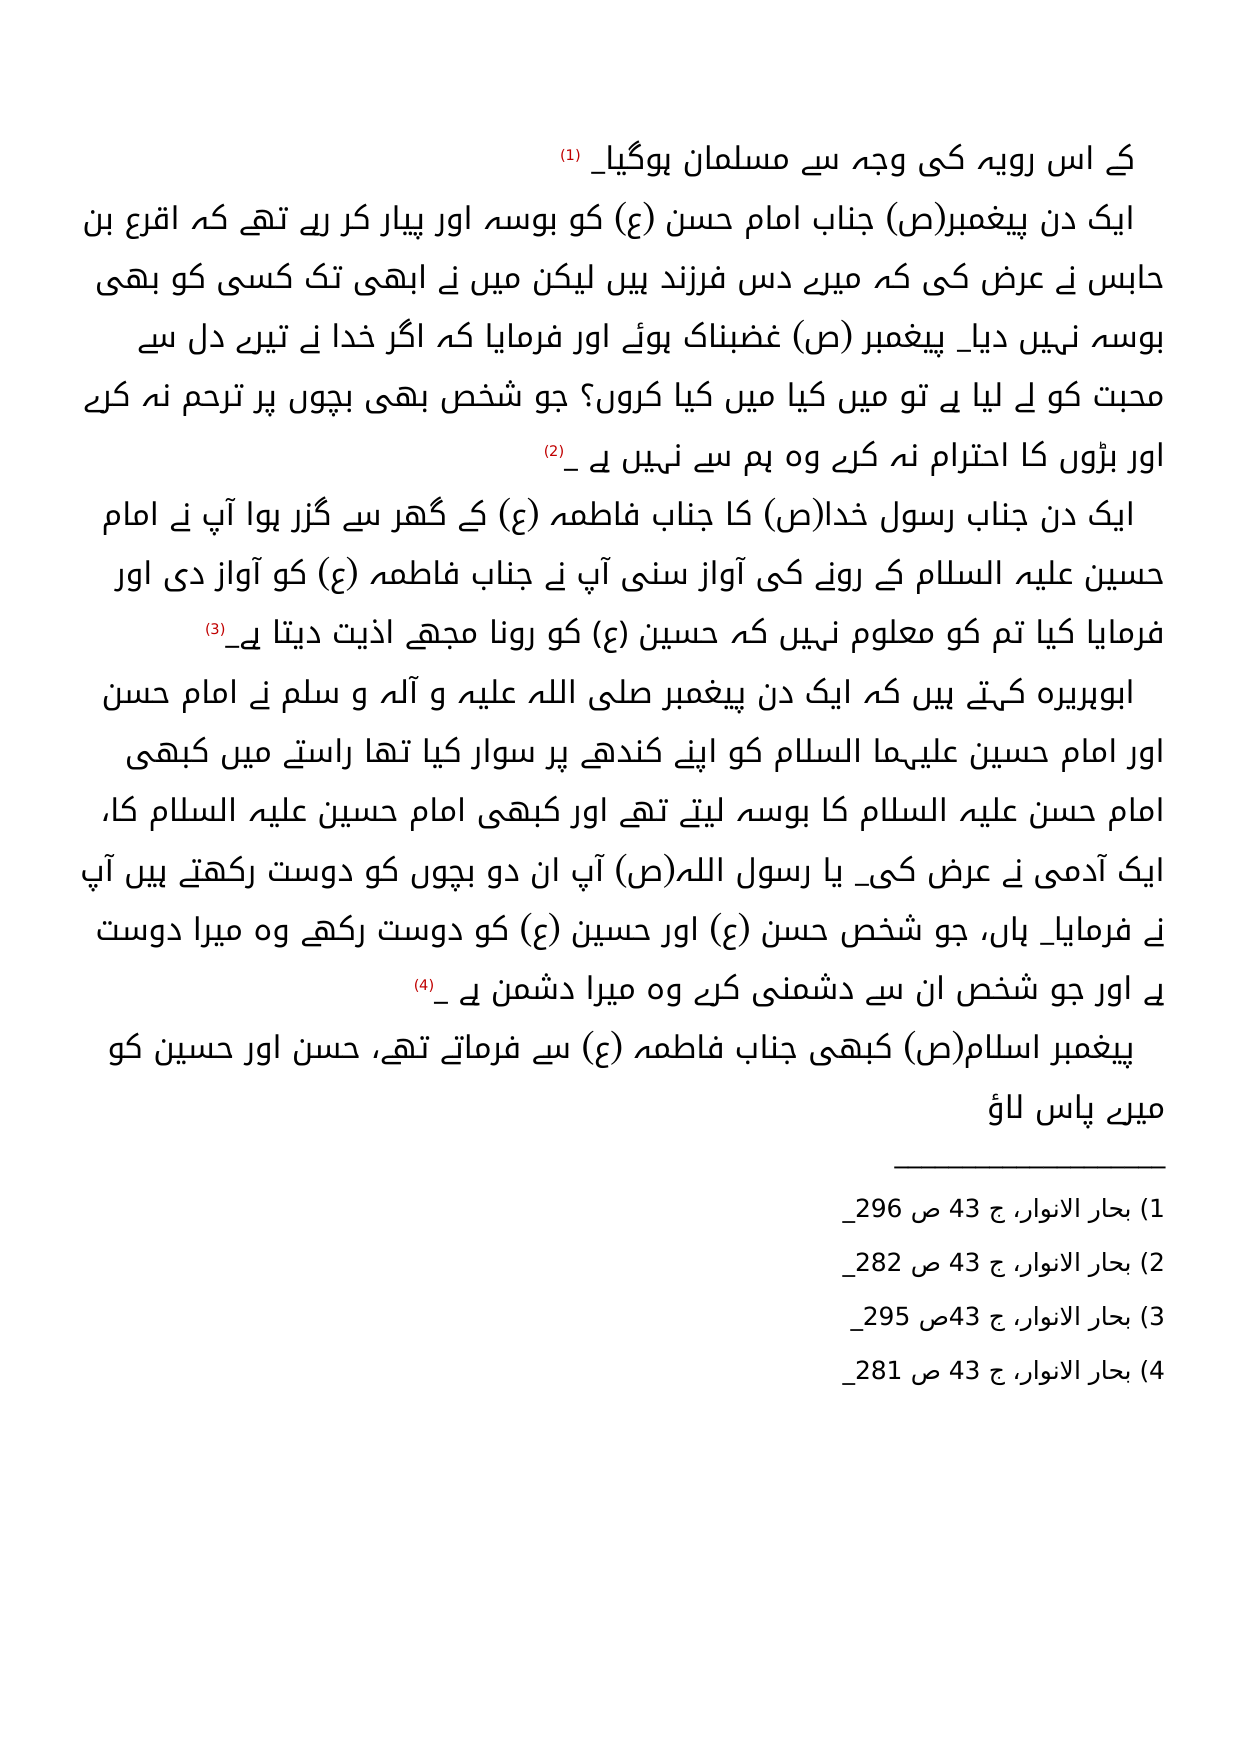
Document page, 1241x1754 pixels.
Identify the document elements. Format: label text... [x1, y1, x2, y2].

text 4) بحار الانوار، ج 43 ص 281_ [75, 1356, 1165, 1386]
text 3) بحار الانوار، ج 43ص 295_ [75, 1302, 1165, 1331]
text ایک دن جناب رسول خدا(ص) کا جناب فاطمہ (ع) کے گھر سے گزر ہوا آپ نے امام حسین علیہ السلام کے رونے کی آواز سنی آپ نے جناب فاطمہ (ع) کو آواز دی اور فرمایا کیا تم کو معلوم نہیں کہ حسین (ع) کو رونا مجھے اذیت دیتا ہے_(3) [75, 485, 1165, 663]
text پیغمبر اسلام(ص) کبھی جناب فاطمہ (ع) سے فرماتے تھے، حسن اور حسین کو میرے پاس لاؤ [75, 1019, 1165, 1137]
text 2) بحار الانوار، ج 43 ص 282_ [75, 1248, 1165, 1277]
text ابوہریرہ کہتے ہیں کہ ایک دن پیغمبر صلی اللہ علیہ و آلہ و سلم نے امام حسن اور امام حسین علیہما السلام کو اپنے کندھے پر سوار کیا تھا راستے میں کبھی امام حسن علیہ السلام کا بوسہ لیتے تھے اور کبھی امام حسین علیہ السلام کا، ایک آدمی نے عرض کی_ یا رسول اللہ(ص) آپ ان دو بچوں کو دوست رکھتے ہیں آپ نے فرمایا_ ہاں، جو شخص حسن (ع) اور حسین (ع) کو دوست رکھے وہ میرا دوست ہے اور جو شخص ان سے دشمنی کرے وہ میرا دشمن ہے _(4) [75, 663, 1165, 1019]
text 1) بحار الانوار، ج 43 ص 296_ [75, 1194, 1165, 1223]
text کے اس رویہ کی وجہ سے مسلمان ہوگیا_ (1) [75, 130, 1165, 189]
text ____________________ [75, 1137, 1165, 1169]
text ایک دن پیغمبر(ص) جناب امام حسن (ع) کو بوسہ اور پیار کر رہے تھے کہ اقرع بن حابس نے عرض کی کہ میرے دس فرزند ہیں لیکن میں نے ابھی تک کسی کو بھی بوسہ نہیں دیا_ پیغمبر (ص) غضبناک ہوئے اور فرمایا کہ اگر خدا نے تیرے دل سے محبت کو لے لیا ہے تو میں کیا میں کیا کروں؟ جو شخص بھی بچوں پر ترحم نہ کرے اور بڑوں کا احترام نہ کرے وہ ہم سے نہیں ہے _(2) [75, 189, 1165, 485]
